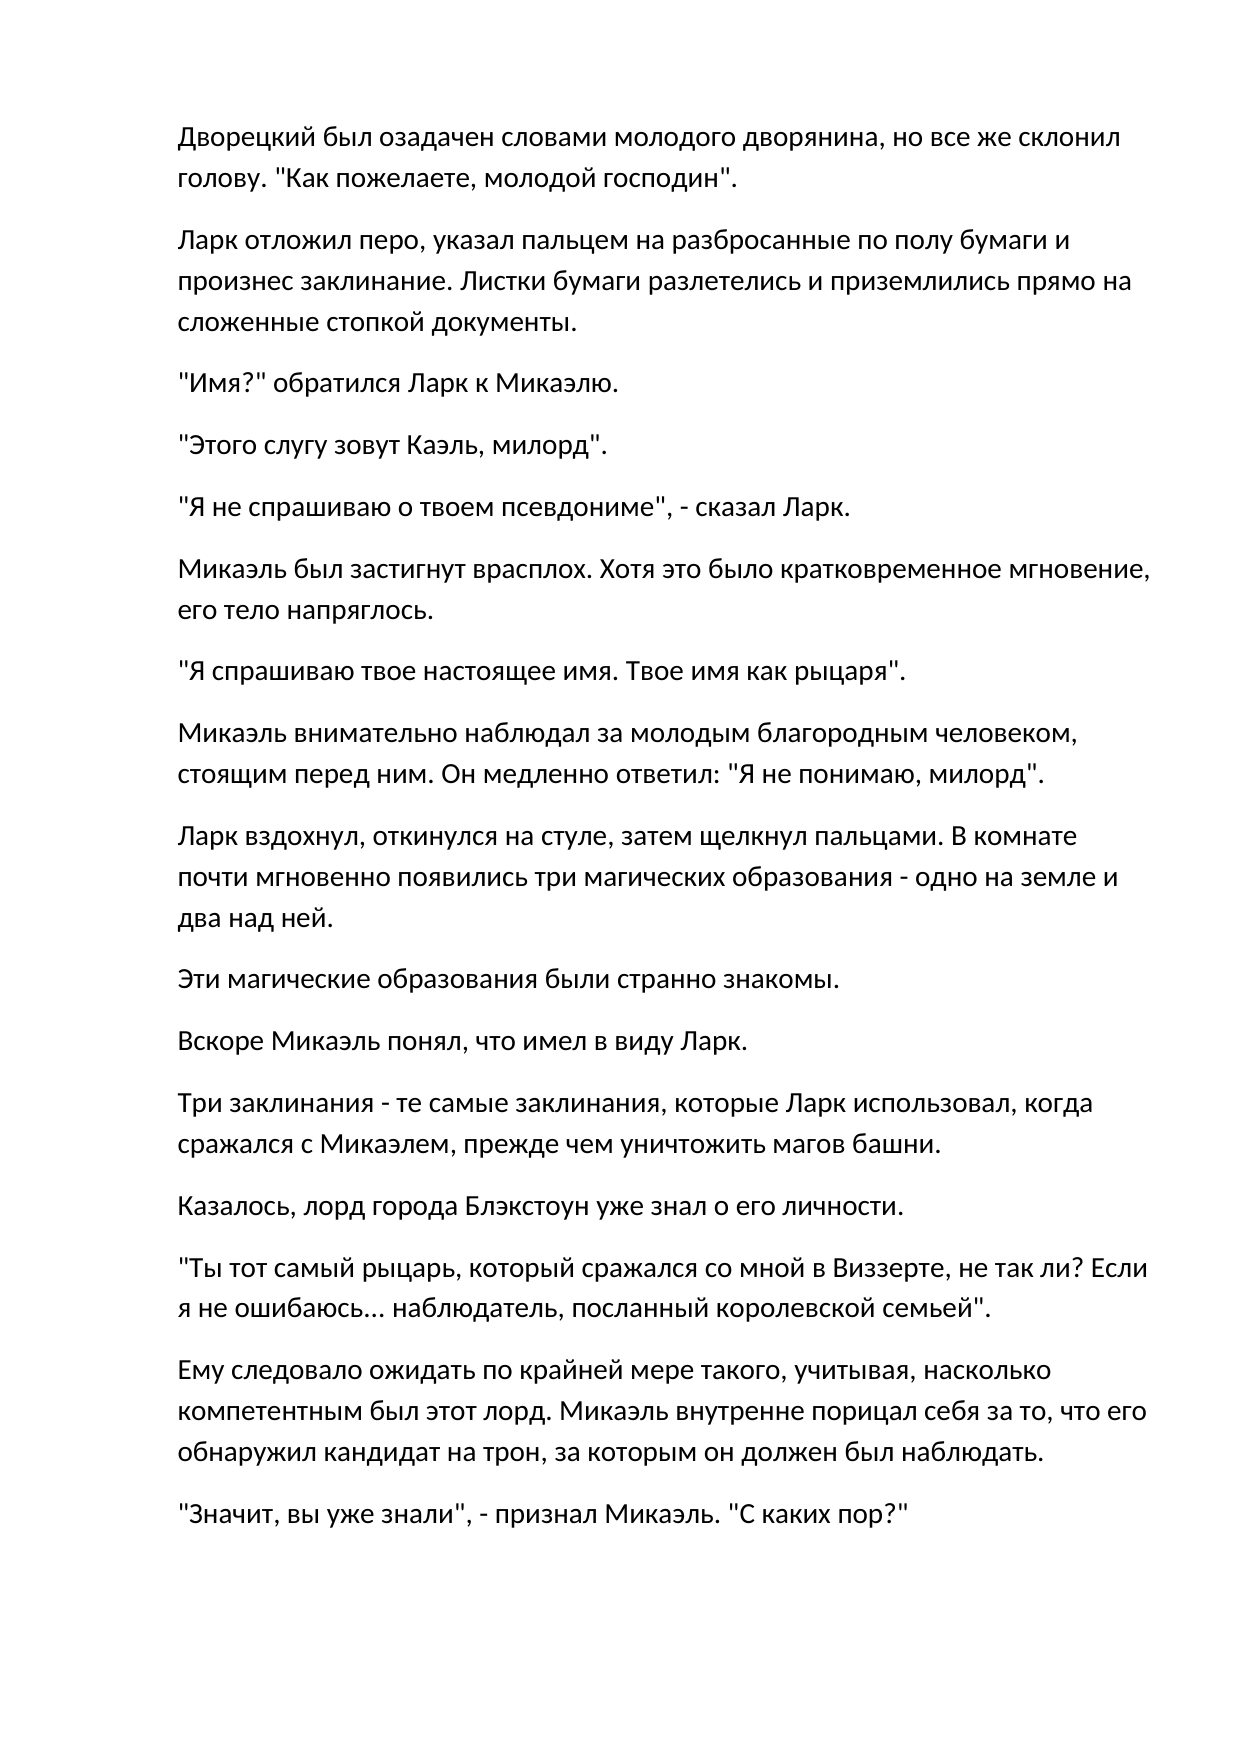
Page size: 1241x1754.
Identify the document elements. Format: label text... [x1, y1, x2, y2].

text Микаэль был застигнут врасплох. Хотя это было кратковременное мгновение, его тело напряглось. [177, 550, 1152, 626]
text "Ты тот самый рыцарь, который сражался со мной в Виззерте, не так ли? Если я не ошибаюсь... наблюдатель, посланный королевской семьей". [177, 1249, 1152, 1325]
text Эти магические образования были странно знакомы. [177, 961, 1152, 996]
text "Этого слугу зовут Каэль, милорд". [177, 426, 1152, 462]
text Дворецкий был озадачен словами молодого дворянина, но все же склонил голову. "Как пожелаете, молодой господин". [177, 118, 1152, 195]
text Ларк отложил перо, указал пальцем на разбросанные по полу бумаги и произнес заклинание. Листки бумаги разлетелись и приземлились прямо на сложенные стопкой документы. [177, 221, 1152, 338]
text "Я не спрашиваю о твоем псевдониме", - сказал Ларк. [177, 488, 1152, 524]
text "Имя?" обратился Ларк к Микаэлю. [177, 364, 1152, 400]
text Казалось, лорд города Блэкстоун уже знал о его личности. [177, 1187, 1152, 1222]
text Вскоре Микаэль понял, что имел в виду Ларк. [177, 1022, 1152, 1058]
text "Значит, вы уже знали", - признал Микаэль. "С каких пор?" [177, 1495, 1152, 1531]
text "Я спрашиваю твое настоящее имя. Твое имя как рыцаря". [177, 652, 1152, 688]
text Ему следовало ожидать по крайней мере такого, учитывая, насколько компетентным был этот лорд. Микаэль внутренне порицал себя за то, что его обнаружил кандидат на трон, за которым он должен был наблюдать. [177, 1351, 1152, 1469]
text Три заклинания - те самые заклинания, которые Ларк использовал, когда сражался с Микаэлем, прежде чем уничтожить магов башни. [177, 1084, 1152, 1161]
text Ларк вздохнул, откинулся на стуле, затем щелкнул пальцами. В комнате почти мгновенно появились три магических образования - одно на земле и два над ней. [177, 817, 1152, 934]
text Микаэль внимательно наблюдал за молодым благородным человеком, стоящим перед ним. Он медленно ответил: "Я не понимаю, милорд". [177, 714, 1152, 791]
